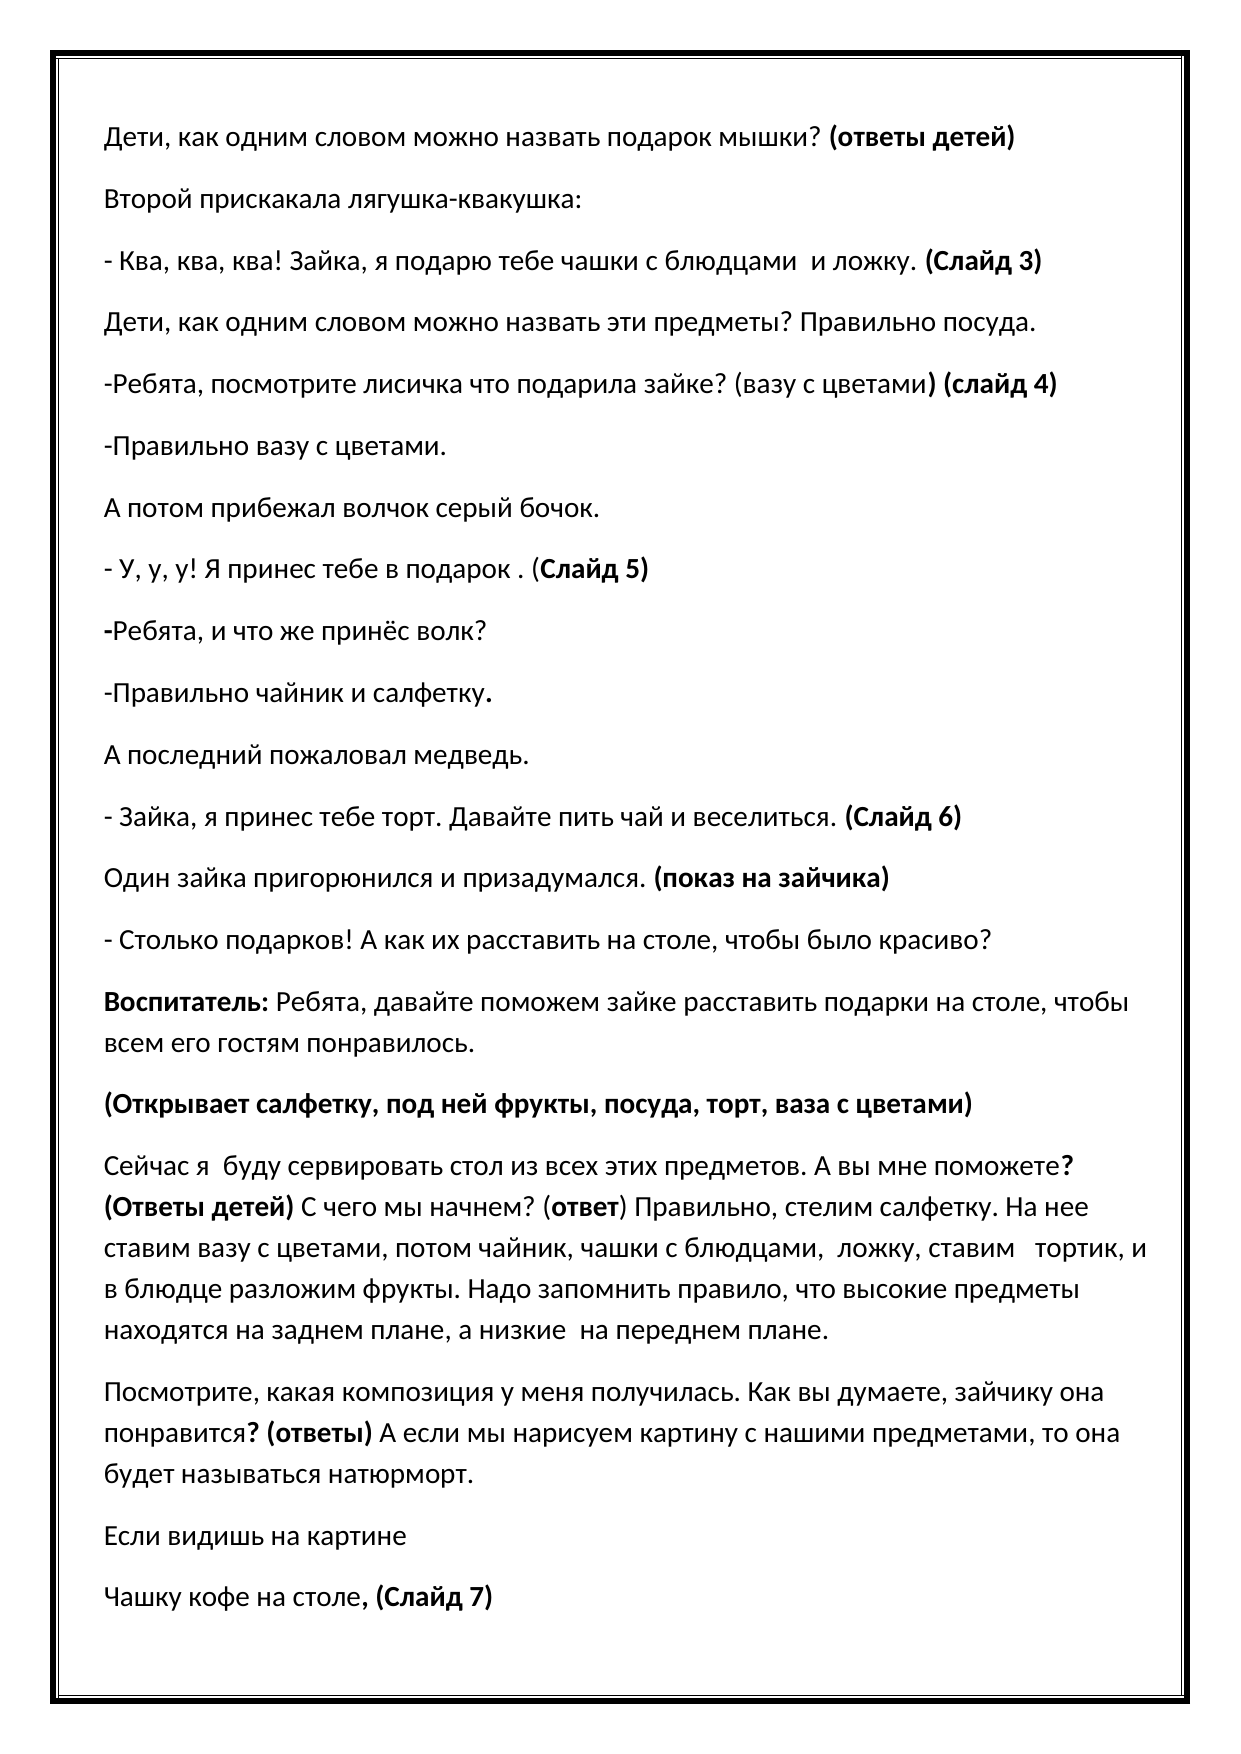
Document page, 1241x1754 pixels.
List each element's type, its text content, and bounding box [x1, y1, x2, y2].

text -Ребята, посмотрите лисичка что подарила зайке? (вазу с цветами) (слайд 4) [103, 365, 1152, 401]
text А потом прибежал волчок серый бочок. [103, 489, 1152, 524]
text Один зайка пригорюнился и призадумался. (показ на зайчика) [103, 859, 1152, 895]
text - Ква, ква, ква! Зайка, я подарю тебе чашки с блюдцами и ложку. (Слайд 3) [103, 242, 1152, 277]
text - Столько подарков! А как их расставить на столе, чтобы было красиво? [103, 921, 1152, 957]
text Второй прискакала лягушка-квакушка: [103, 180, 1152, 216]
text Если видишь на картине [103, 1517, 1152, 1552]
text -Правильно вазу с цветами. [103, 427, 1152, 463]
text (Открывает салфетку, под ней фрукты, посуда, торт, ваза с цветами) [103, 1086, 1152, 1121]
text Чашку кофе на столе, (Слайд 7) [103, 1578, 1152, 1614]
text Сейчас я буду сервировать стол из всех этих предметов. А вы мне поможете? (Ответы детей) С чего мы начнем? (ответ) Правильно, стелим салфетку. На нее ставим вазу с цветами, потом чайник, чашки с блюдцами, ложку, ставим тортик, и в блюдце разложим фрукты. Надо запомнить правило, что высокие предметы находятся на заднем плане, а низкие на переднем плане. [103, 1147, 1152, 1347]
text - У, у, у! Я принес тебе в подарок . (Слайд 5) [103, 551, 1152, 586]
text -Правильно чайник и салфетку. [103, 674, 1152, 710]
text Дети, как одним словом можно назвать подарок мышки? (ответы детей) [103, 118, 1152, 154]
text Посмотрите, какая композиция у меня получилась. Как вы думаете, зайчику она понравится? (ответы) А если мы нарисуем картину с нашими предметами, то она будет называться натюрморт. [103, 1373, 1152, 1490]
text Воспитатель: Ребята, давайте поможем зайке расставить подарки на столе, чтобы всем его гостям понравилось. [103, 983, 1152, 1059]
text -Ребята, и что же принёс волк? [103, 612, 1152, 648]
text Дети, как одним словом можно назвать эти предметы? Правильно посуда. [103, 303, 1152, 339]
text - Зайка, я принес тебе торт. Давайте пить чай и веселиться. (Слайд 6) [103, 798, 1152, 833]
text А последний пожаловал медведь. [103, 736, 1152, 771]
